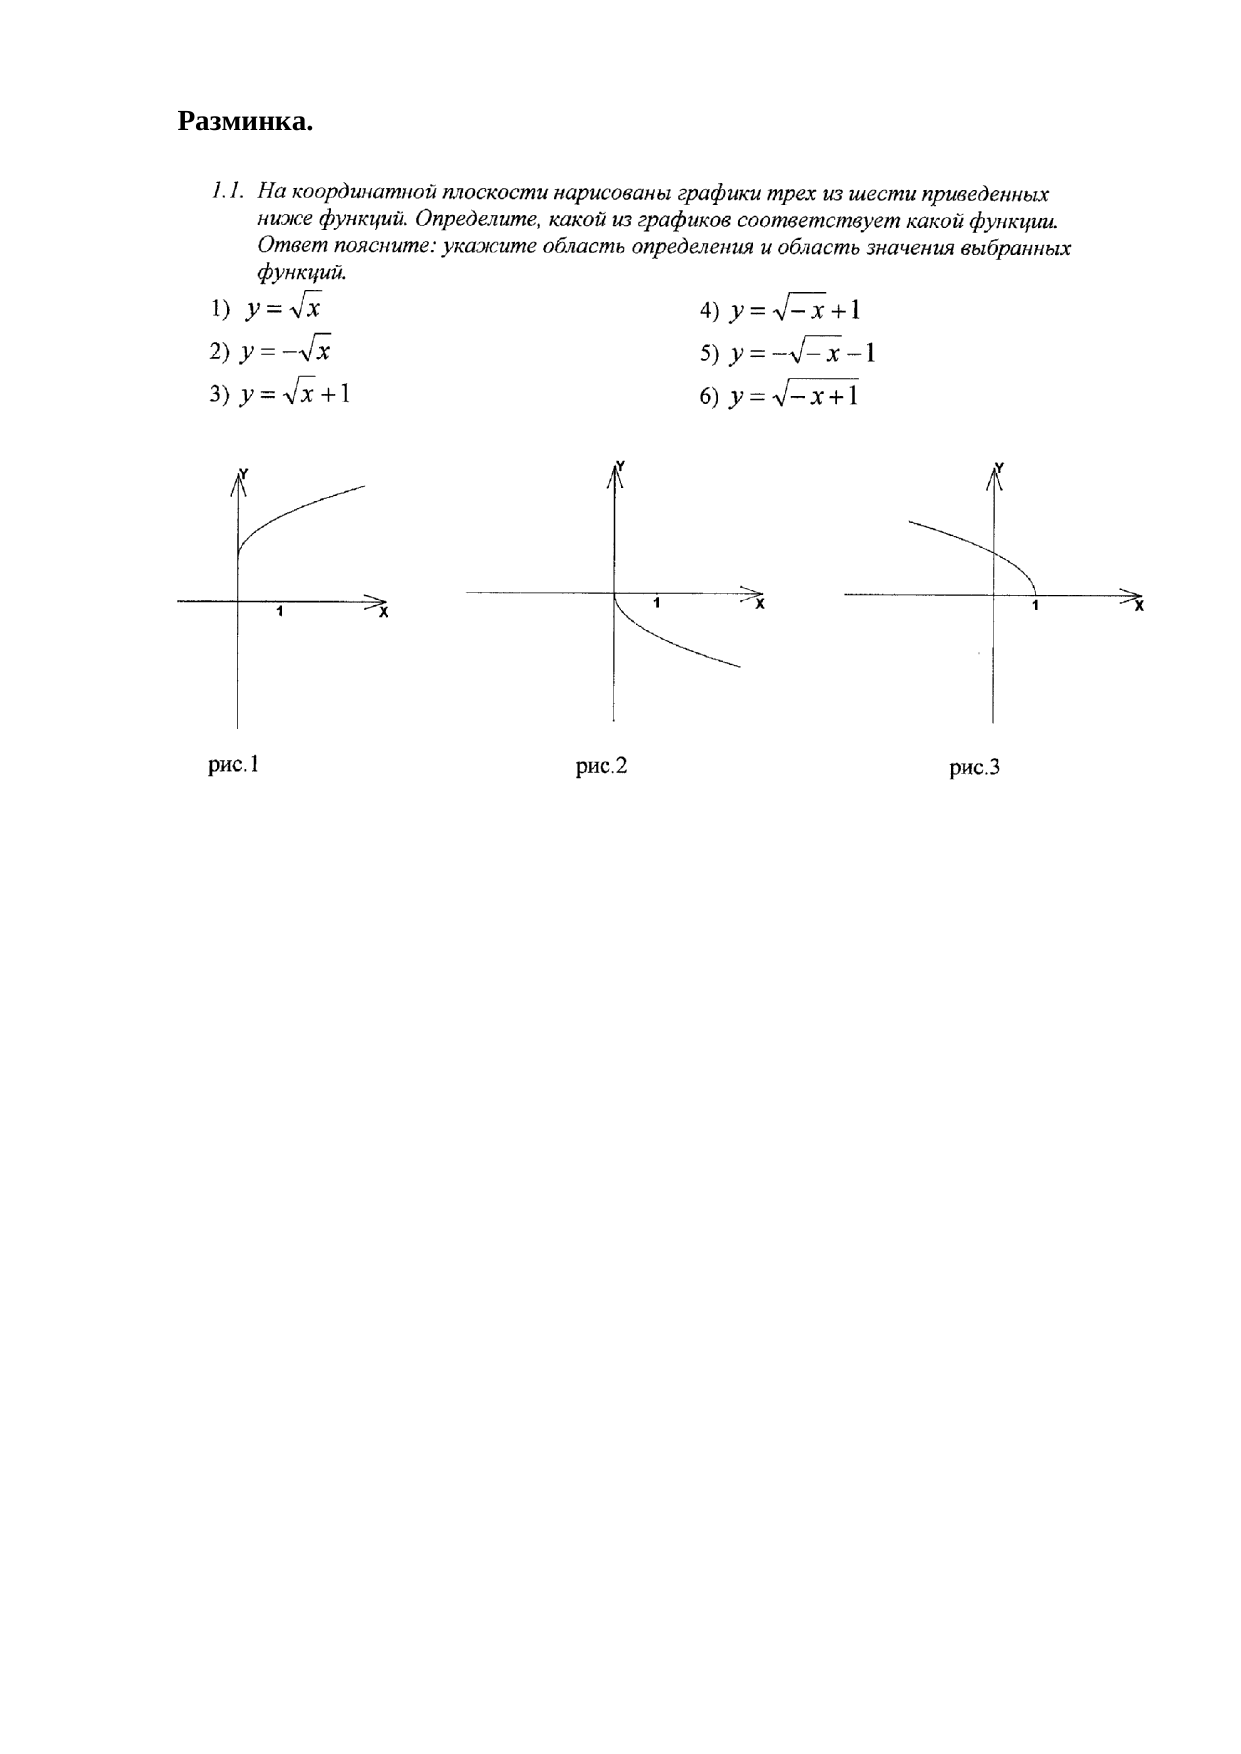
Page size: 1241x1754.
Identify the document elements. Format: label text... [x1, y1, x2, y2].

text Разминка. [177, 103, 1152, 137]
picture [177, 165, 1152, 800]
